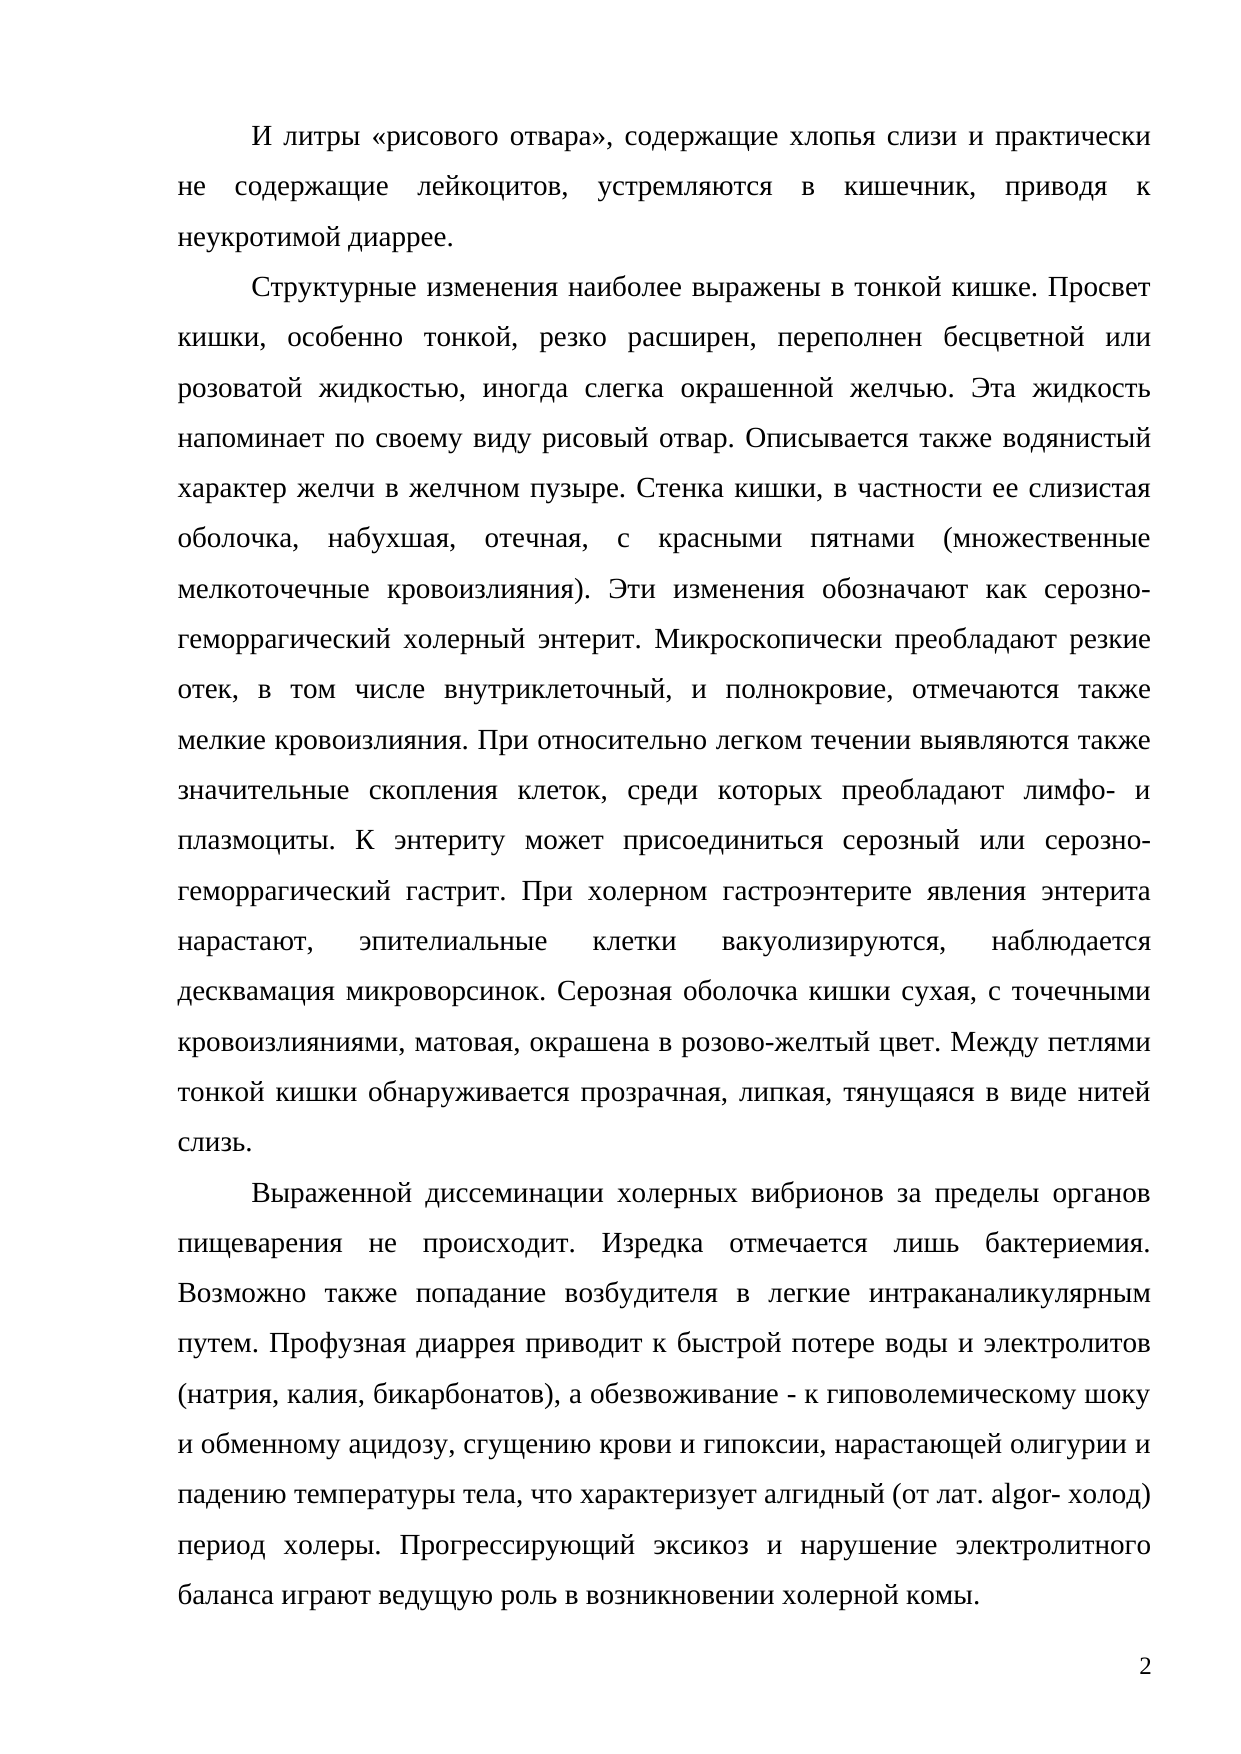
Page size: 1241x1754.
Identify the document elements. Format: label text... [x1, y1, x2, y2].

text И литры «рисового отвара», содержащие хлопья слизи и практически не содержащие лейкоцитов, устремляются в кишечник, приводя к неукротимой диаррее. [177, 118, 1152, 252]
text Структурные изменения наиболее выражены в тонкой кишке. Просвет кишки, особенно тонкой, резко расширен, переполнен бесцветной или розоватой жидкостью, иногда слегка окрашенной желчью. Эта жидкость напоминает по своему виду рисовый отвар. Описывается также водянистый характер желчи в желчном пузыре. Стенка кишки, в частности ее слизистая оболочка, набухшая, отечная, с красными пятнами (множественные мелкоточечные кровоизлияния). Эти изменения обозначают как серозно-геморрагический холерный энтерит. Микроскопически преобладают резкие отек, в том числе внутриклеточный, и полнокровие, отмечаются также мелкие кровоизлияния. При относительно легком течении выявляются также значительные скопления клеток, среди которых преобладают лимфо- и плазмоциты. К энтериту может присоединиться серозный или серозно-геморрагический гастрит. При холерном гастроэнтерите явления энтерита нарастают, эпителиальные клетки вакуолизируются, наблюдается десквамация микроворсинок. Серозная оболочка кишки сухая, с точечными кровоизлияниями, матовая, окрашена в розово-желтый цвет. Между петлями тонкой кишки обнаруживается прозрачная, липкая, тянущаяся в виде нитей слизь. [177, 269, 1152, 1158]
text Выраженной диссеминации холерных вибрионов за пределы органов пищеварения не происходит. Изредка отмечается лишь бактериемия. Возможно также попадание возбудителя в легкие интраканаликулярным путем. Профузная диаррея приводит к быстрой потере воды и электролитов (натрия, калия, бикарбонатов), а обезвоживание - к гиповолемическому шоку и обменному ацидозу, сгущению крови и гипоксии, нарастающей олигурии и падению температуры тела, что характеризует алгидный (от лат. algor- холод) период холеры. Прогрессирующий эксикоз и нарушение электролитного баланса играют ведущую роль в возникновении холерной комы. [177, 1175, 1152, 1611]
